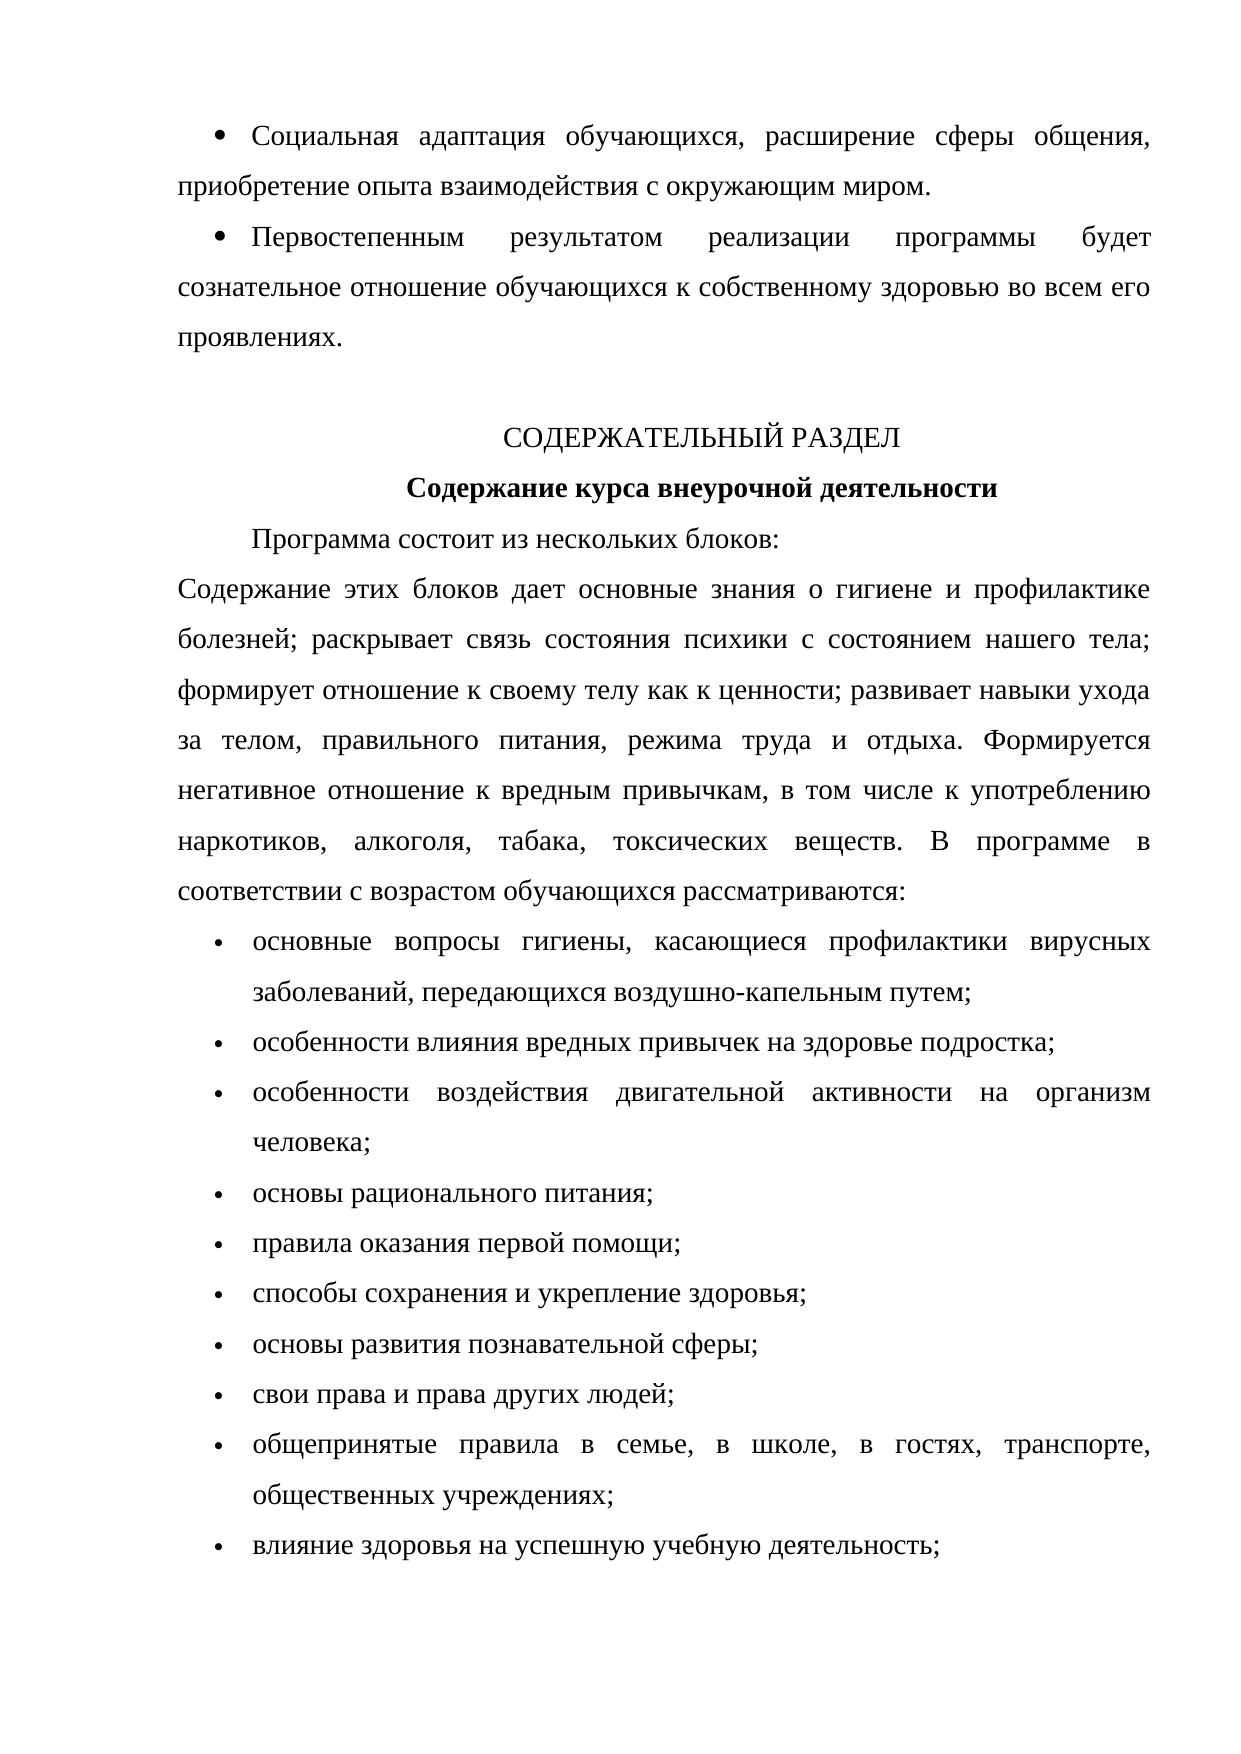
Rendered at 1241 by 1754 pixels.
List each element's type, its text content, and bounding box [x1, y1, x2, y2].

text Содержание этих блоков дает основные знания о гигиене и профилактике болезней; раскрывает связь состояния психики с состоянием нашего тела; формирует отношение к своему телу как к ценности; развивает навыки ухода за телом, правильного питания, режима труда и отдыха. Формируется негативное отношение к вредным привычкам, в том числе к употреблению наркотиков, алкоголя, табака, токсических веществ. В программе в соответствии с возрастом обучающихся рассматриваются: [177, 571, 1152, 907]
text СОДЕРЖАТЕЛЬНЫЙ РАЗДЕЛ [252, 420, 1152, 454]
text Содержание курса внеурочной деятельности [252, 471, 1152, 504]
list Социальная адаптация обучающихся, расширение сферы общения, приобретение опыта взаимодействия с окружающим миром. [177, 118, 1152, 202]
text Программа состоит из нескольких блоков: [177, 521, 1152, 554]
list особенности влияния вредных привычек на здоровье подростка; [215, 1024, 1152, 1057]
list основы развития познавательной сферы; [215, 1326, 1152, 1359]
list влияние здоровья на успешную учебную деятельность; [215, 1527, 1152, 1561]
list способы сохранения и укрепление здоровья; [215, 1276, 1152, 1309]
list основные вопросы гигиены, касающиеся профилактики вирусных заболеваний, передающихся воздушно-капельным путем; [215, 923, 1152, 1007]
list особенности воздействия двигательной активности на организм человека; [215, 1074, 1152, 1158]
list общепринятые правила в семье, в школе, в гостях, транспорте, общественных учреждениях; [215, 1426, 1152, 1510]
list основы рационального питания; [215, 1175, 1152, 1208]
list свои права и права других людей; [215, 1376, 1152, 1410]
list Первостепенным результатом реализации программы будет сознательное отношение обучающихся к собственному здоровью во всем его проявлениях. [177, 219, 1152, 353]
list правила оказания первой помощи; [215, 1225, 1152, 1259]
